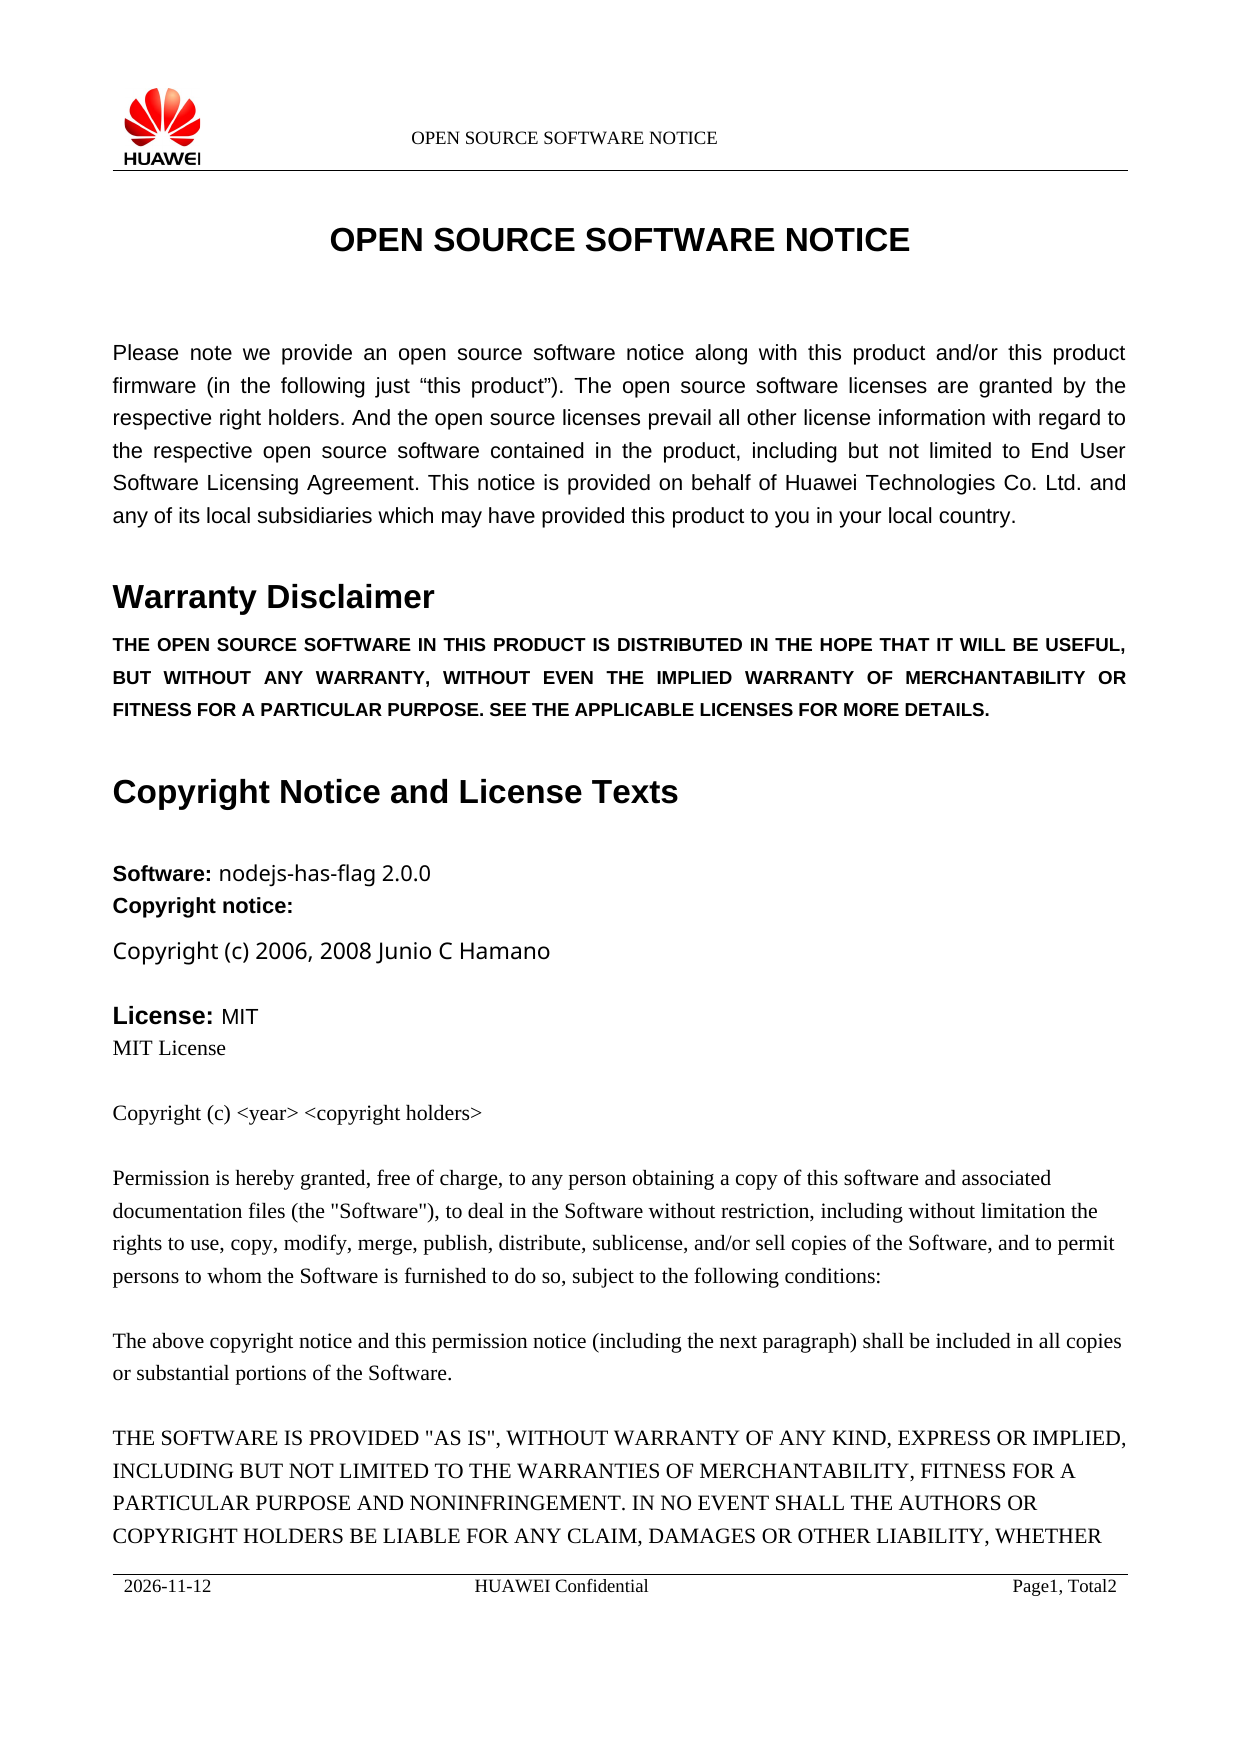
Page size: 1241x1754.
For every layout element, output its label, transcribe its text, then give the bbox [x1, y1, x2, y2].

text Copyright (c) 2006, 2008 Junio C Hamano [112, 934, 1128, 999]
text Warranty Disclaimer [112, 564, 1128, 629]
text Copyright notice: [112, 889, 1128, 921]
text OPEN SOURCE SOFTWARE NOTICE [112, 206, 1128, 271]
text Copyright Notice and License Texts [112, 759, 1128, 824]
picture [124, 88, 201, 165]
title Software: nodejs-has-flag 2.0.0 [112, 856, 1128, 889]
text The open source software in this product is distributed in the hope that it will be useful, but WITHOUT ANY WARRANTY, without even the implied warranty of MERCHANTABILITY or FITNESS FOR A PARTICULAR PURPOSE. See the applicable licenses for more details. [112, 629, 1128, 726]
text Please note we provide an open source software notice along with this product and/or this product firmware (in the following just “this product”). The open source software licenses are granted by the respective right holders. And the open source licenses prevail all other license information with regard to the respective open source software contained in the product, including but not limited to End User Software Licensing Agreement. This notice is provided on behalf of Huawei Technologies Co. Ltd. and any of its local subsidiaries which may have provided this product to you in your local country. [112, 336, 1128, 531]
text License: MIT [112, 999, 1128, 1031]
